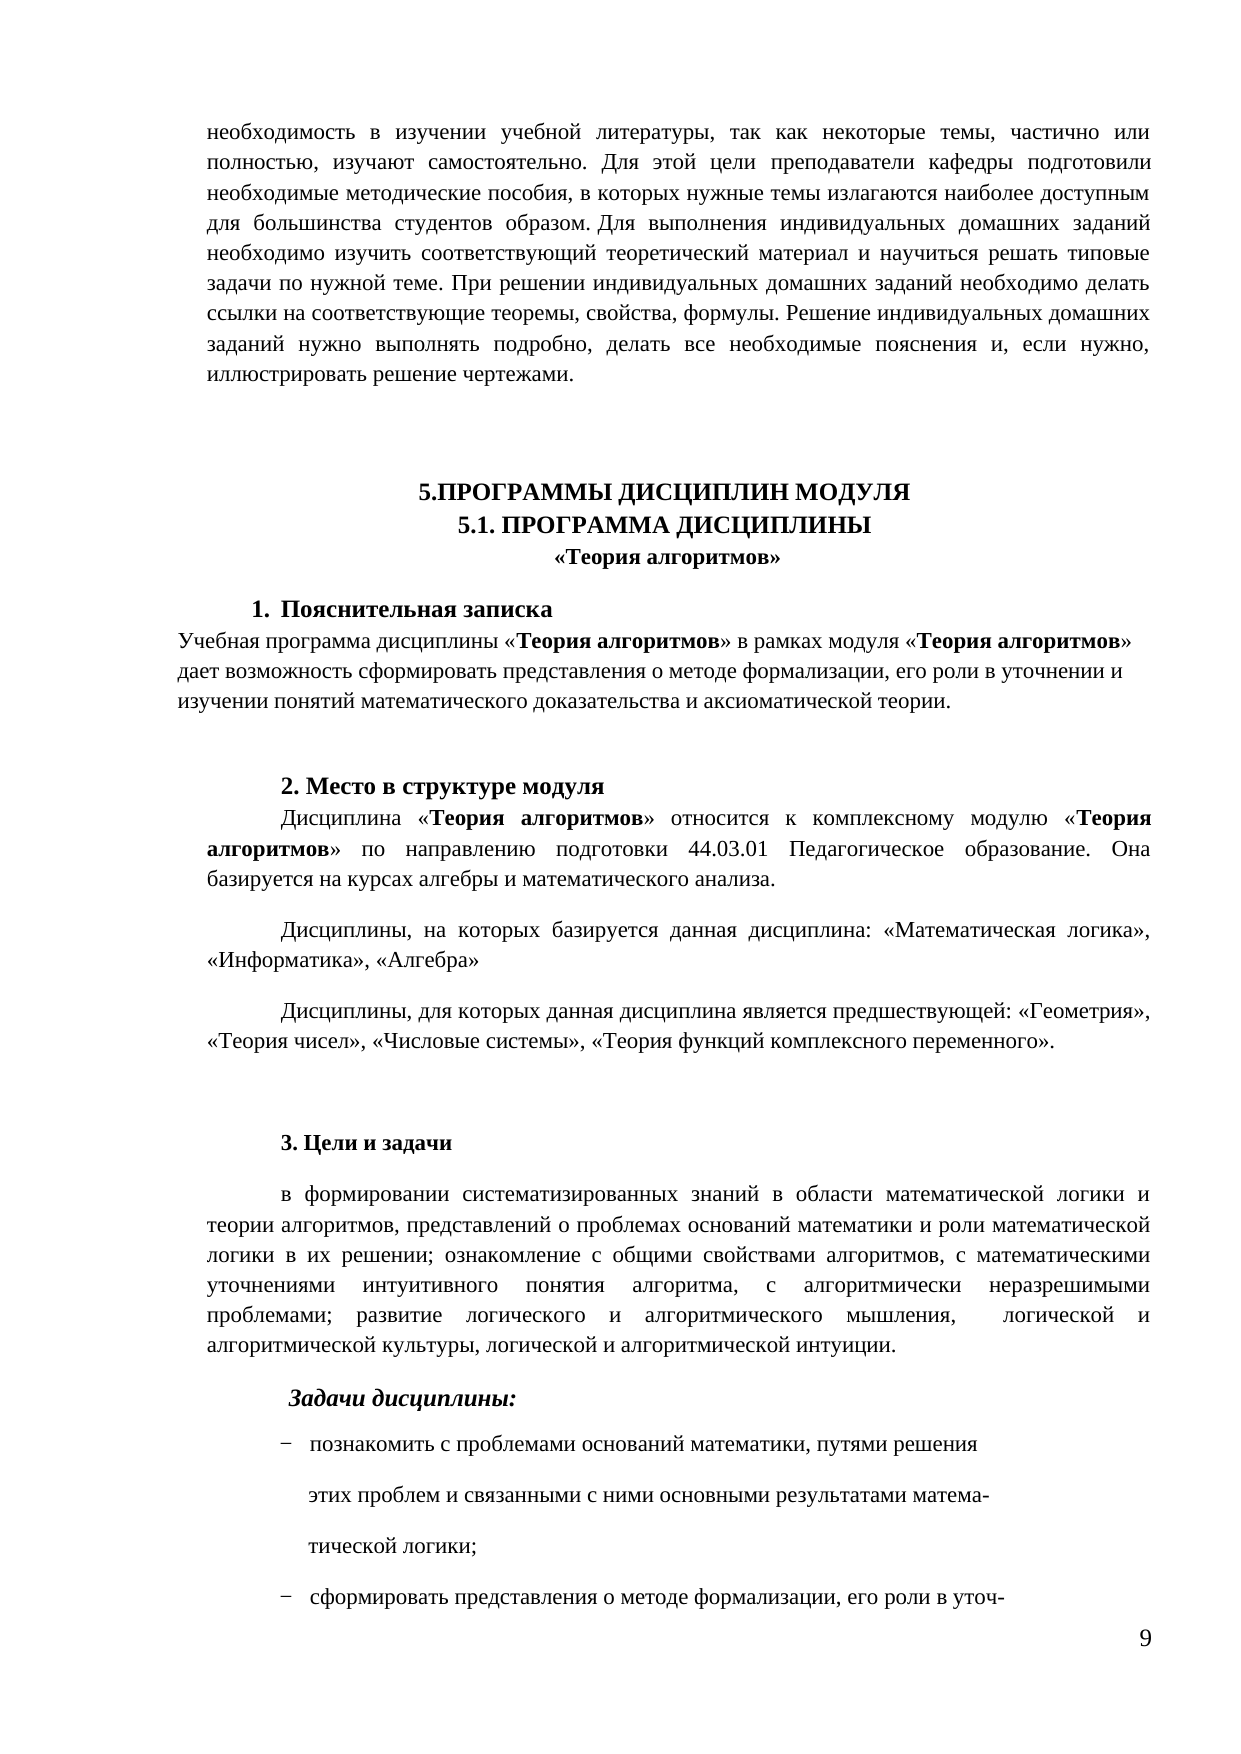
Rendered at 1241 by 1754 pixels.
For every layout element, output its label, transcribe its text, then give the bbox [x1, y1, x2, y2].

text Дисциплины, на которых базируется данная дисциплина: «Математическая логика», «Информатика», «Алгебра» [207, 916, 1152, 972]
text 2. Место в структуре модуля [207, 771, 1152, 800]
list Задачи дисциплины: [288, 1383, 1152, 1411]
text тической логики; [251, 1532, 1152, 1559]
text этих проблем и связанными с ними основными результатами матема- [251, 1481, 1152, 1508]
text в формировании систематизированных знаний в области математической логики и теории алгоритмов, представлений о проблемах оснований математики и роли математической логики в их решении; ознакомление с общими свойствами алгоритмов, с математическими уточнениями интуитивного понятия алгоритма, с алгоритмически неразрешимыми проблемами; развитие логического и алгоритмического мышления, логической и алгоритмической культуры, логической и алгоритмической интуиции. [207, 1181, 1152, 1358]
list Пояснительная записка [177, 594, 1152, 623]
text 5.1. ПРОГРАММА ДИСЦИПЛИНЫ [177, 510, 1152, 539]
text 5.ПРОГРАММЫ ДИСЦИПЛИН МОДУЛЯ [177, 477, 1152, 506]
text Дисциплины, для которых данная дисциплина является предшествующей: «Геометрия», «Теория чисел», «Числовые системы», «Теория функций комплексного переменного». [207, 997, 1152, 1054]
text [207, 118, 1152, 386]
text Дисциплина «Теория алгоритмов» относится к комплексному модулю «Теория алгоритмов» по направлению подготовки 44.03.01 Педагогическое образование. Она базируется на курсах алгебры и математического анализа. [207, 804, 1152, 891]
text − познакомить с проблемами оснований математики, путями решения [251, 1430, 1152, 1457]
text Учебная программа дисциплины «Теория алгоритмов» в рамках модуля «Теория алгоритмов» дает возможность сформировать представления о методе формализации, его роли в уточнении и изучении понятий математического доказательства и аксиоматической теории. [177, 627, 1152, 714]
text 3. Цели и задачи [207, 1129, 1152, 1156]
text «Теория алгоритмов» [177, 543, 1152, 569]
text − сформировать представления о методе формализации, его роли в уточ- [251, 1583, 1152, 1610]
